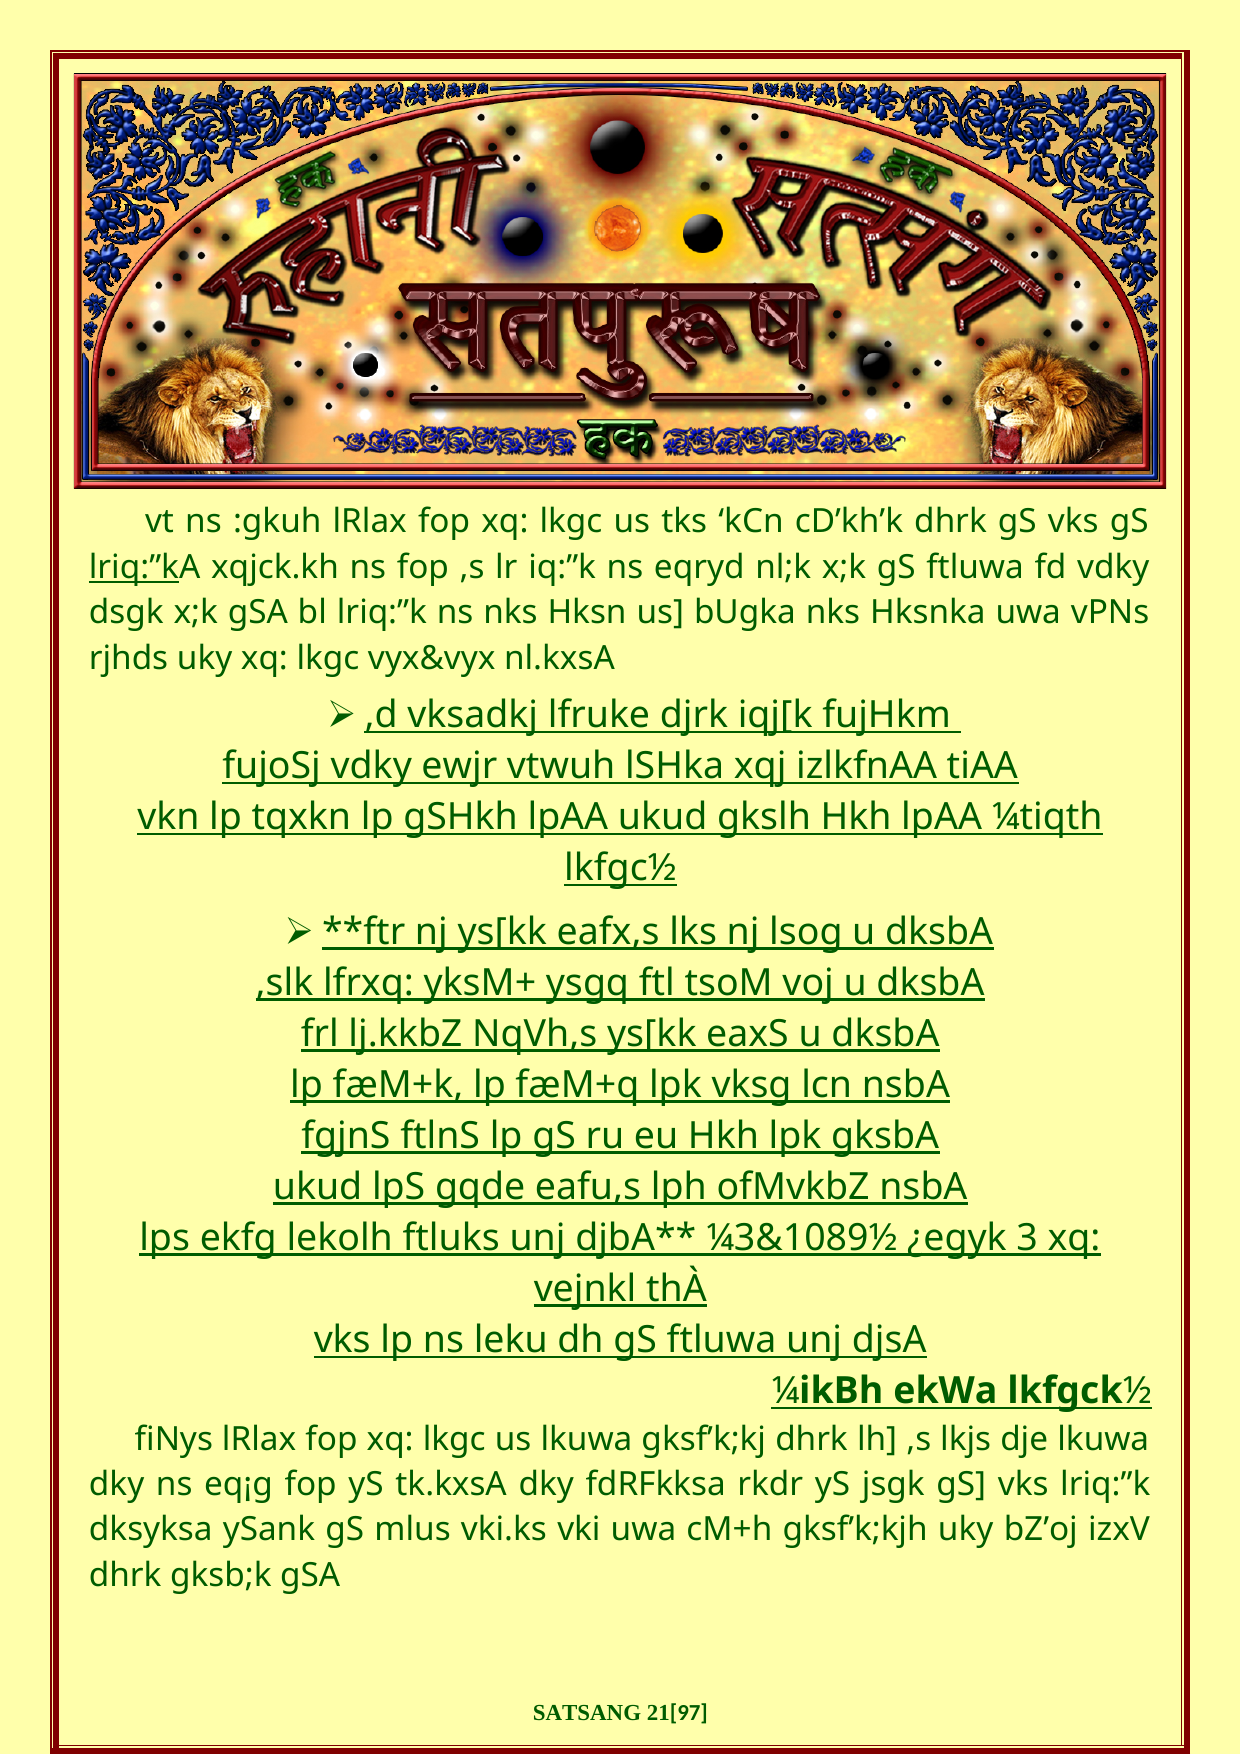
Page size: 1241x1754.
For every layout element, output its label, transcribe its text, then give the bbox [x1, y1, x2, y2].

text vt ns :gkuh lRlax fop xq: lkgc us tks ‘kCn cD’kh’k dhrk gS vks gS lriq:”kA xqjck.kh ns fop ,s lr iq:”k ns eqryd nl;k x;k gS ftluwa fd vdky dsgk x;k gSA bl lriq:”k ns nks Hksn us] bUgka nks Hksnka uwa vPNs rjhds uky xq: lkgc vyx&vyx nl.kxsA [89, 497, 1152, 679]
text vks lp ns leku dh gS ftluwa unj djsA [89, 1312, 1152, 1363]
text ¼ikBh ekWa lkfgck½ [89, 1363, 1152, 1414]
text fiNys lRlax fop xq: lkgc us lkuwa gksf’k;kj dhrk lh] ,s lkjs dje lkuwa dky ns eq¡g fop yS tk.kxsA dky fdRFkksa rkdr yS jsgk gS] vks lriq:”k dksyksa ySank gS mlus vki.ks vki uwa cM+h gksf’k;kjh uky bZ’oj izxV dhrk gksb;k gSA [89, 1414, 1152, 1596]
text lps ekfg lekolh ftluks unj djbA** ¼3&1089½ ¿egyk 3 xq: vejnkl thÀ [89, 1210, 1152, 1312]
text ,slk lfrxq: yksM+ ysgq ftl tsoM voj u dksbA [89, 955, 1152, 1006]
text vkn lp tqxkn lp gSHkh lpAA ukud gkslh Hkh lpAA ¼tiqth lkfgc½ [89, 789, 1152, 891]
text fujoSj vdky ewjr vtwuh lSHka xqj izlkfnAA tiAA [89, 738, 1152, 789]
text frl lj.kkbZ NqVh,s ys[kk eaxS u dksbA [89, 1006, 1152, 1057]
list ,d vksadkj lfruke djrk iqj[k fujHkm [126, 687, 1152, 738]
picture [73, 73, 1167, 489]
list **ftr nj ys[kk eafx,s lks nj lsog u dksbA [126, 904, 1152, 955]
text ukud lpS gqde eafu,s lph ofMvkbZ nsbA [89, 1159, 1152, 1210]
text lp fæM+k, lp fæM+q lpk vksg lcn nsbA [89, 1057, 1152, 1108]
text fgjnS ftlnS lp gS ru eu Hkh lpk gksbA [89, 1108, 1152, 1159]
